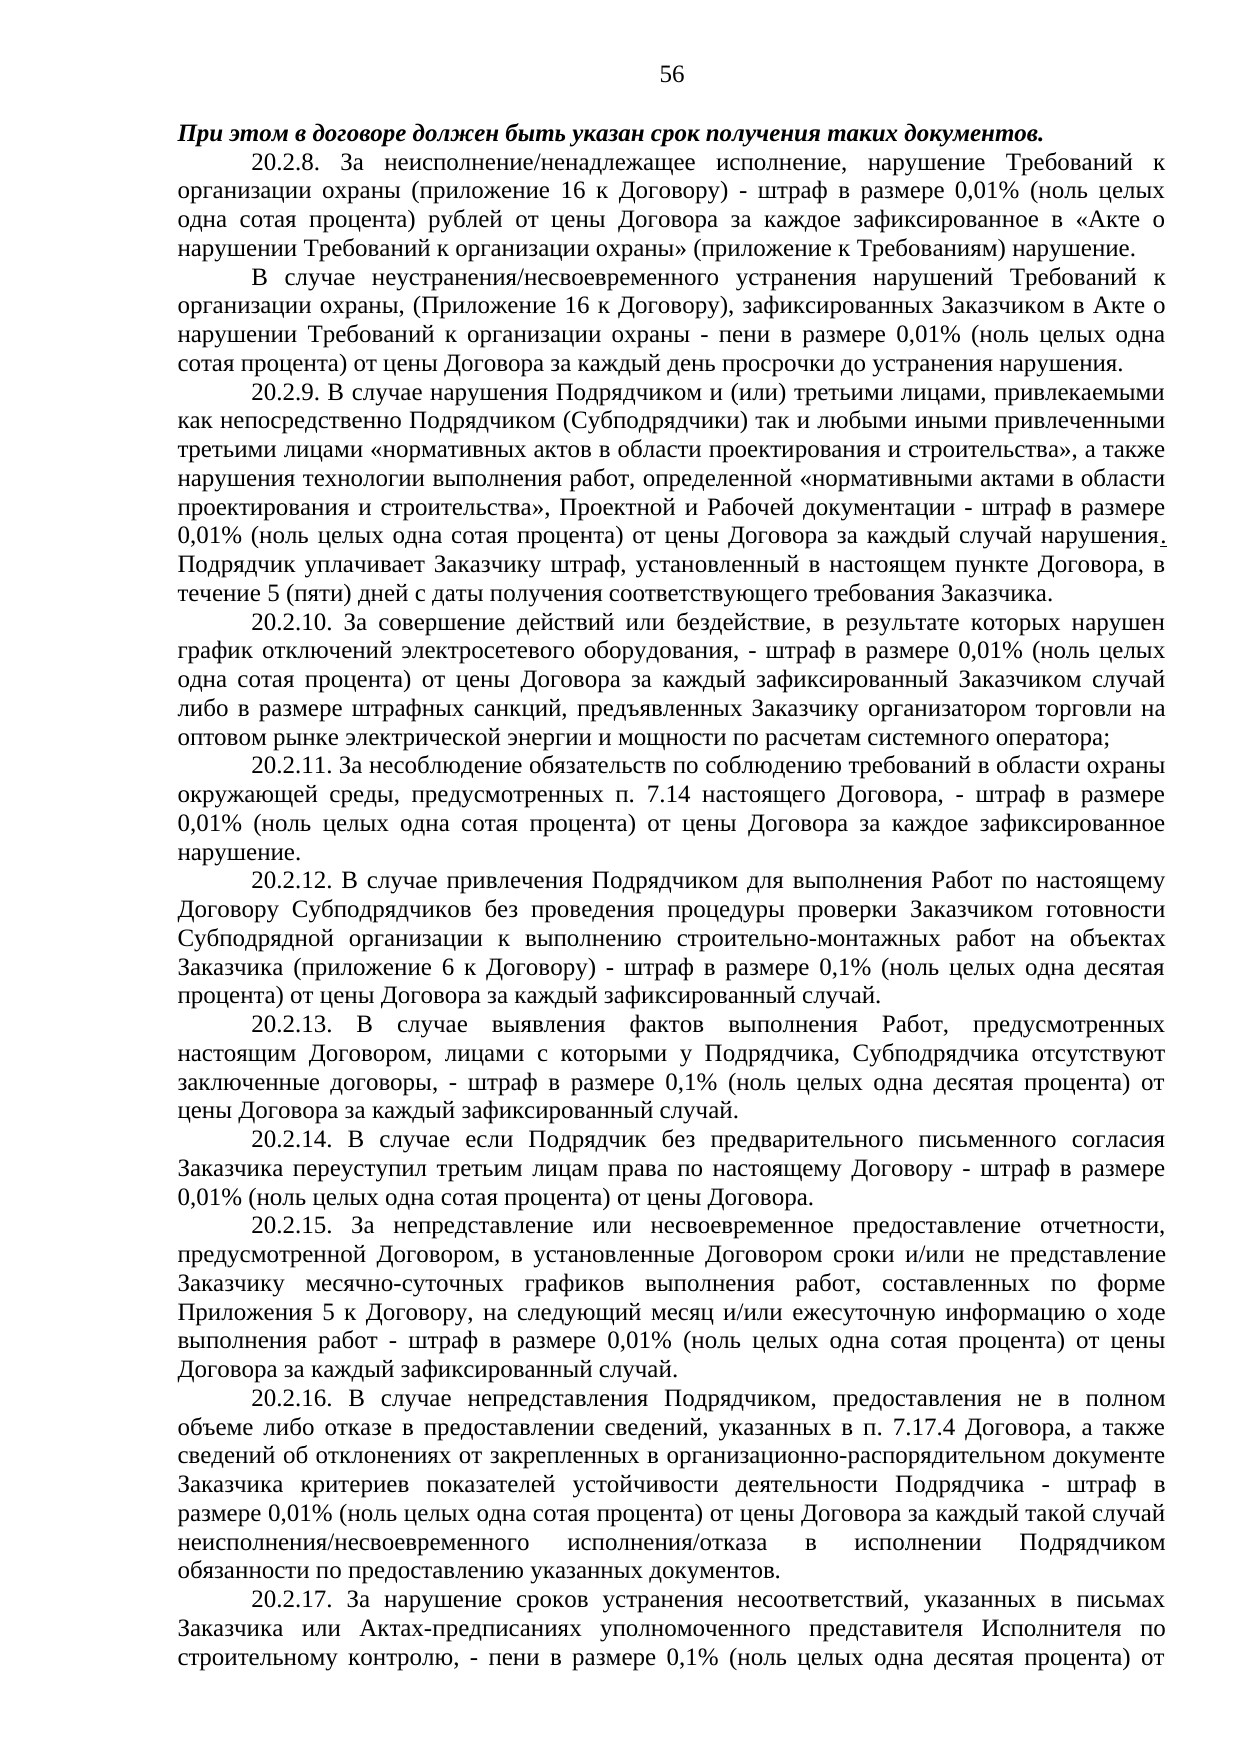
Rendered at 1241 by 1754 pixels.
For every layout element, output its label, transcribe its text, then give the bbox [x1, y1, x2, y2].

text 20.2.13. В случае выявления фактов выполнения Работ, предусмотренных настоящим Договором, лицами с которыми у Подрядчика, Субподрядчика отсутствуют заключенные договоры, - штраф в размере 0,1% (ноль целых одна десятая процента) от цены Договора за каждый зафиксированный случай. [177, 1009, 1166, 1124]
text 20.2.10. За совершение действий или бездействие, в результате которых нарушен график отключений электросетевого оборудования, - штраф в размере 0,01% (ноль целых одна сотая процента) от цены Договора за каждый зафиксированный Заказчиком случай либо в размере штрафных санкций, предъявленных Заказчику организатором торговли на оптовом рынке электрической энергии и мощности по расчетам системного оператора; [177, 607, 1166, 751]
text 20.2.8. За неисполнение/ненадлежащее исполнение, нарушение Требований к организации охраны (приложение 16 к Договору) - штраф в размере 0,01% (ноль целых одна сотая процента) рублей от цены Договора за каждое зафиксированное в «Акте о нарушении Требований к организации охраны» (приложение к Требованиям) нарушение. [177, 147, 1166, 262]
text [177, 1584, 1166, 1671]
text 20.2.15. За непредставление или несвоевременное предоставление отчетности, предусмотренной Договором, в установленные Договором сроки и/или не представление Заказчику месячно-суточных графиков выполнения работ, составленных по форме Приложения 5 к Договору, на следующий месяц и/или ежесуточную информацию о ходе выполнения работ - штраф в размере 0,01% (ноль целых одна сотая процента) от цены Договора за каждый зафиксированный случай. [177, 1211, 1166, 1383]
text 20.2.12. В случае привлечения Подрядчиком для выполнения Работ по настоящему Договору Субподрядчиков без проведения процедуры проверки Заказчиком готовности Субподрядной организации к выполнению строительно-монтажных работ на объектах Заказчика (приложение 6 к Договору) - штраф в размере 0,1% (ноль целых одна десятая процента) от цены Договора за каждый зафиксированный случай. [177, 866, 1166, 1009]
text 20.2.16. В случае непредставления Подрядчиком, предоставления не в полном объеме либо отказе в предоставлении сведений, указанных в п. 7.17.4 Договора, а также сведений об отклонениях от закрепленных в организационно-распорядительном документе Заказчика критериев показателей устойчивости деятельности Подрядчика - штраф в размере 0,01% (ноль целых одна сотая процента) от цены Договора за каждый такой случай неисполнения/несвоевременного исполнения/отказа в исполнении Подрядчиком обязанности по предоставлению указанных документов. [177, 1383, 1166, 1584]
text 20.2.9. В случае нарушения Подрядчиком и (или) третьими лицами, привлекаемыми как непосредственно Подрядчиком (Субподрядчики) так и любыми иными привлеченными третьими лицами «нормативных актов в области проектирования и строительства», а также нарушения технологии выполнения работ, определенной «нормативными актами в области проектирования и строительства», Проектной и Рабочей документации - штраф в размере 0,01% (ноль целых одна сотая процента) от цены Договора за каждый случай нарушения. Подрядчик уплачивает Заказчику штраф, установленный в настоящем пункте Договора, в течение 5 (пяти) дней с даты получения соответствующего требования Заказчика. [177, 377, 1166, 607]
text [177, 118, 1166, 147]
text 20.2.11. За несоблюдение обязательств по соблюдению требований в области охраны окружающей среды, предусмотренных п. 7.14 настоящего Договора, - штраф в размере 0,01% (ноль целых одна сотая процента) от цены Договора за каждое зафиксированное нарушение. [177, 751, 1166, 866]
text В случае неустранения/несвоевременного устранения нарушений Требований к организации охраны, (Приложение 16 к Договору), зафиксированных Заказчиком в Акте о нарушении Требований к организации охраны - пени в размере 0,01% (ноль целых одна сотая процента) от цены Договора за каждый день просрочки до устранения нарушения. [177, 262, 1166, 377]
text 20.2.14. В случае если Подрядчик без предварительного письменного согласия Заказчика переуступил третьим лицам права по настоящему Договору - штраф в размере 0,01% (ноль целых одна сотая процента) от цены Договора. [177, 1124, 1166, 1211]
